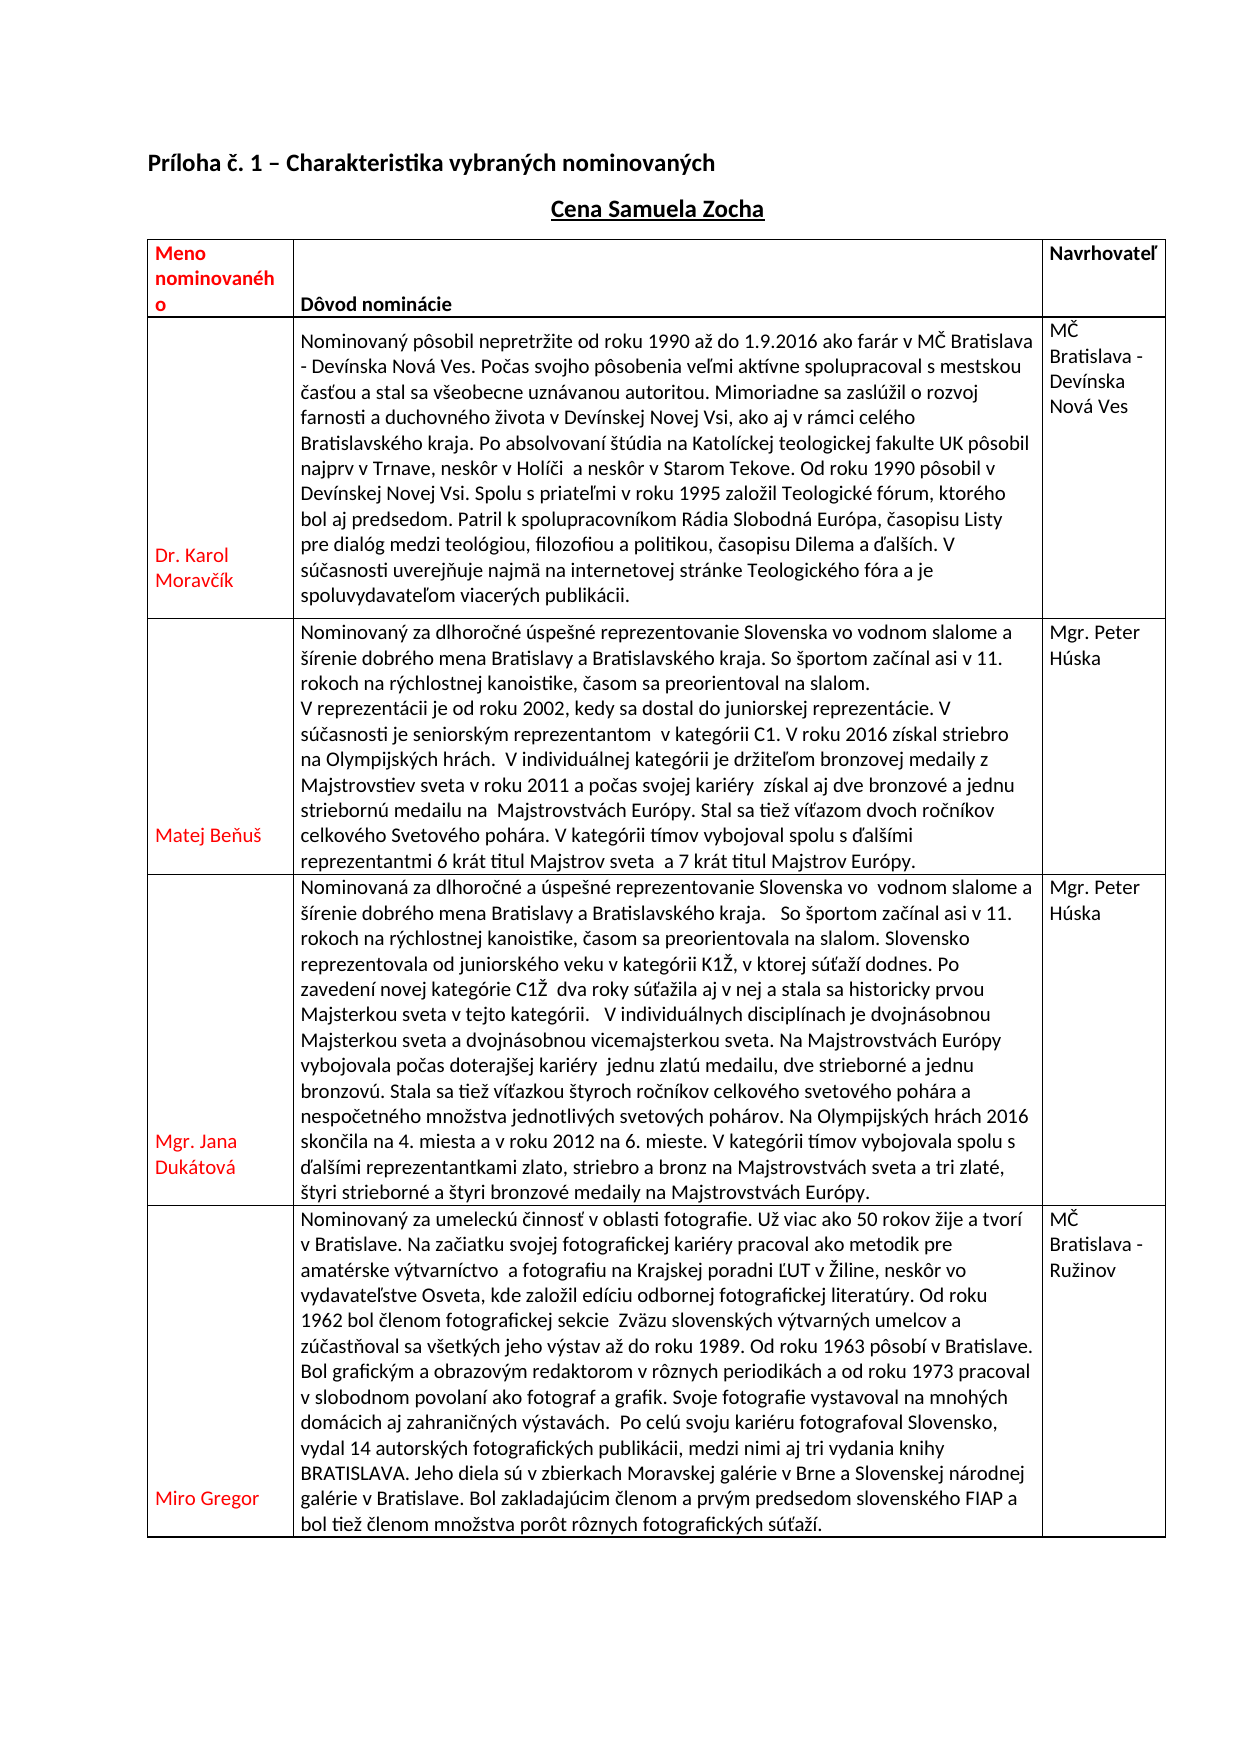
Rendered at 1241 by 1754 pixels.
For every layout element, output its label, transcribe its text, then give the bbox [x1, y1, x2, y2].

table_cell Mgr. Peter Húska [1043, 619, 1165, 873]
table_cell Nominovaná za dlhoročné a úspešné reprezentovanie Slovenska vo vodnom slalome a šírenie dobrého mena Bratislavy a Bratislavského kraja. So športom začínal asi v 11. rokoch na rýchlostnej kanoistike, časom sa preorientovala na slalom. Slovensko reprezentovala od juniorského veku v kategórii K1Ž, v ktorej súťaží dodnes. Po zavedení novej kategórie C1Ž dva roky súťažila aj v nej a stala sa historicky prvou Majsterkou sveta v tejto kategórii. V individuálnych disciplínach je dvojnásobnou Majsterkou sveta a dvojnásobnou vicemajsterkou sveta. Na Majstrovstvách Európy vybojovala počas doterajšej kariéry jednu zlatú medailu, dve strieborné a jednu bronzovú. Stala sa tiež víťazkou štyroch ročníkov celkového svetového pohára a nespočetného množstva jednotlivých svetových pohárov. Na Olympijských hrách 2016 skončila na 4. miesta a v roku 2012 na 6. mieste. V kategórii tímov vybojovala spolu s ďalšími reprezentantkami zlato, striebro a bronz na Majstrovstvách sveta a tri zlaté, štyri strieborné a štyri bronzové medaily na Majstrovstvách Európy. [294, 875, 1042, 1205]
table_header Dôvod nominácie [294, 240, 1042, 316]
table_cell MČ Bratislava - Devínska Nová Ves [1043, 318, 1165, 618]
table_cell Mgr. Peter Húska [1043, 875, 1165, 1205]
table_cell Nominovaný za umeleckú činnosť v oblasti fotografie. Už viac ako 50 rokov žije a tvorí v Bratislave. Na začiatku svojej fotografickej kariéry pracoval ako metodik pre amatérske výtvarníctvo a fotografiu na Krajskej poradni ĽUT v Žiline, neskôr vo vydavateľstve Osveta, kde založil edíciu odbornej fotografickej literatúry. Od roku 1962 bol členom fotografickej sekcie Zväzu slovenských výtvarných umelcov a zúčastňoval sa všetkých jeho výstav až do roku 1989. Od roku 1963 pôsobí v Bratislave. Bol grafickým a obrazovým redaktorom v rôznych periodikách a od roku 1973 pracoval v slobodnom povolaní ako fotograf a grafik. Svoje fotografie vystavoval na mnohých domácich aj zahraničných výstavách. Po celú svoju kariéru fotografoval Slovensko, vydal 14 autorských fotografických publikácii, medzi nimi aj tri vydania knihy BRATISLAVA. Jeho diela sú v zbierkach Moravskej galérie v Brne a Slovenskej národnej galérie v Bratislave. Bol zakladajúcim členom a prvým predsedom slovenského FIAP a bol tiež členom množstva porôt rôznych fotografických súťaží. [294, 1206, 1042, 1536]
table_cell Mgr. Jana Dukátová [148, 875, 293, 1205]
list Cena Samuela Zocha [223, 193, 1093, 224]
table_cell Nominovaný za dlhoročné úspešné reprezentovanie Slovenska vo vodnom slalome a šírenie dobrého mena Bratislavy a Bratislavského kraja. So športom začínal asi v 11. rokoch na rýchlostnej kanoistike, časom sa preorientoval na slalom. V reprezentácii je od roku 2002, kedy sa dostal do juniorskej reprezentácie. V súčasnosti je seniorským reprezentantom v kategórii C1. V roku 2016 získal striebro na Olympijských hrách. V individuálnej kategórii je držiteľom bronzovej medaily z Majstrovstiev sveta v roku 2011 a počas svojej kariéry získal aj dve bronzové a jednu striebornú medailu na Majstrovstvách Európy. Stal sa tiež víťazom dvoch ročníkov celkového Svetového pohára. V kategórii tímov vybojoval spolu s ďalšími reprezentantmi 6 krát titul Majstrov sveta a 7 krát titul Majstrov Európy. [294, 619, 1042, 873]
table_cell Nominovaný pôsobil nepretržite od roku 1990 až do 1.9.2016 ako farár v MČ Bratislava - Devínska Nová Ves. Počas svojho pôsobenia veľmi aktívne spolupracoval s mestskou časťou a stal sa všeobecne uznávanou autoritou. Mimoriadne sa zaslúžil o rozvoj farnosti a duchovného života v Devínskej Novej Vsi, ako aj v rámci celého Bratislavského kraja. Po absolvovaní štúdia na Katolíckej teologickej fakulte UK pôsobil najprv v Trnave, neskôr v Holíči a neskôr v Starom Tekove. Od roku 1990 pôsobil v Devínskej Novej Vsi. Spolu s priateľmi v roku 1995 založil Teologické fórum, ktorého bol aj predsedom. Patril k spolupracovníkom Rádia Slobodná Európa, časopisu Listy pre dialóg medzi teológiou, filozofiou a politikou, časopisu Dilema a ďalších. V súčasnosti uverejňuje najmä na internetovej stránke Teologického fóra a je spoluvydavateľom viacerých publikácii. [294, 318, 1042, 618]
table_header Navrhovateľ [1043, 240, 1165, 316]
list Príloha č. 1 – Charakteristika vybraných nominovaných [148, 148, 1093, 178]
table_cell MČ Bratislava - Ružinov [1043, 1206, 1165, 1536]
table_cell Dr. Karol Moravčík [148, 318, 293, 618]
table_header Meno nominovaného [148, 240, 293, 316]
table_cell Miro Gregor [148, 1206, 293, 1536]
table_cell Matej Beňuš [148, 619, 293, 873]
